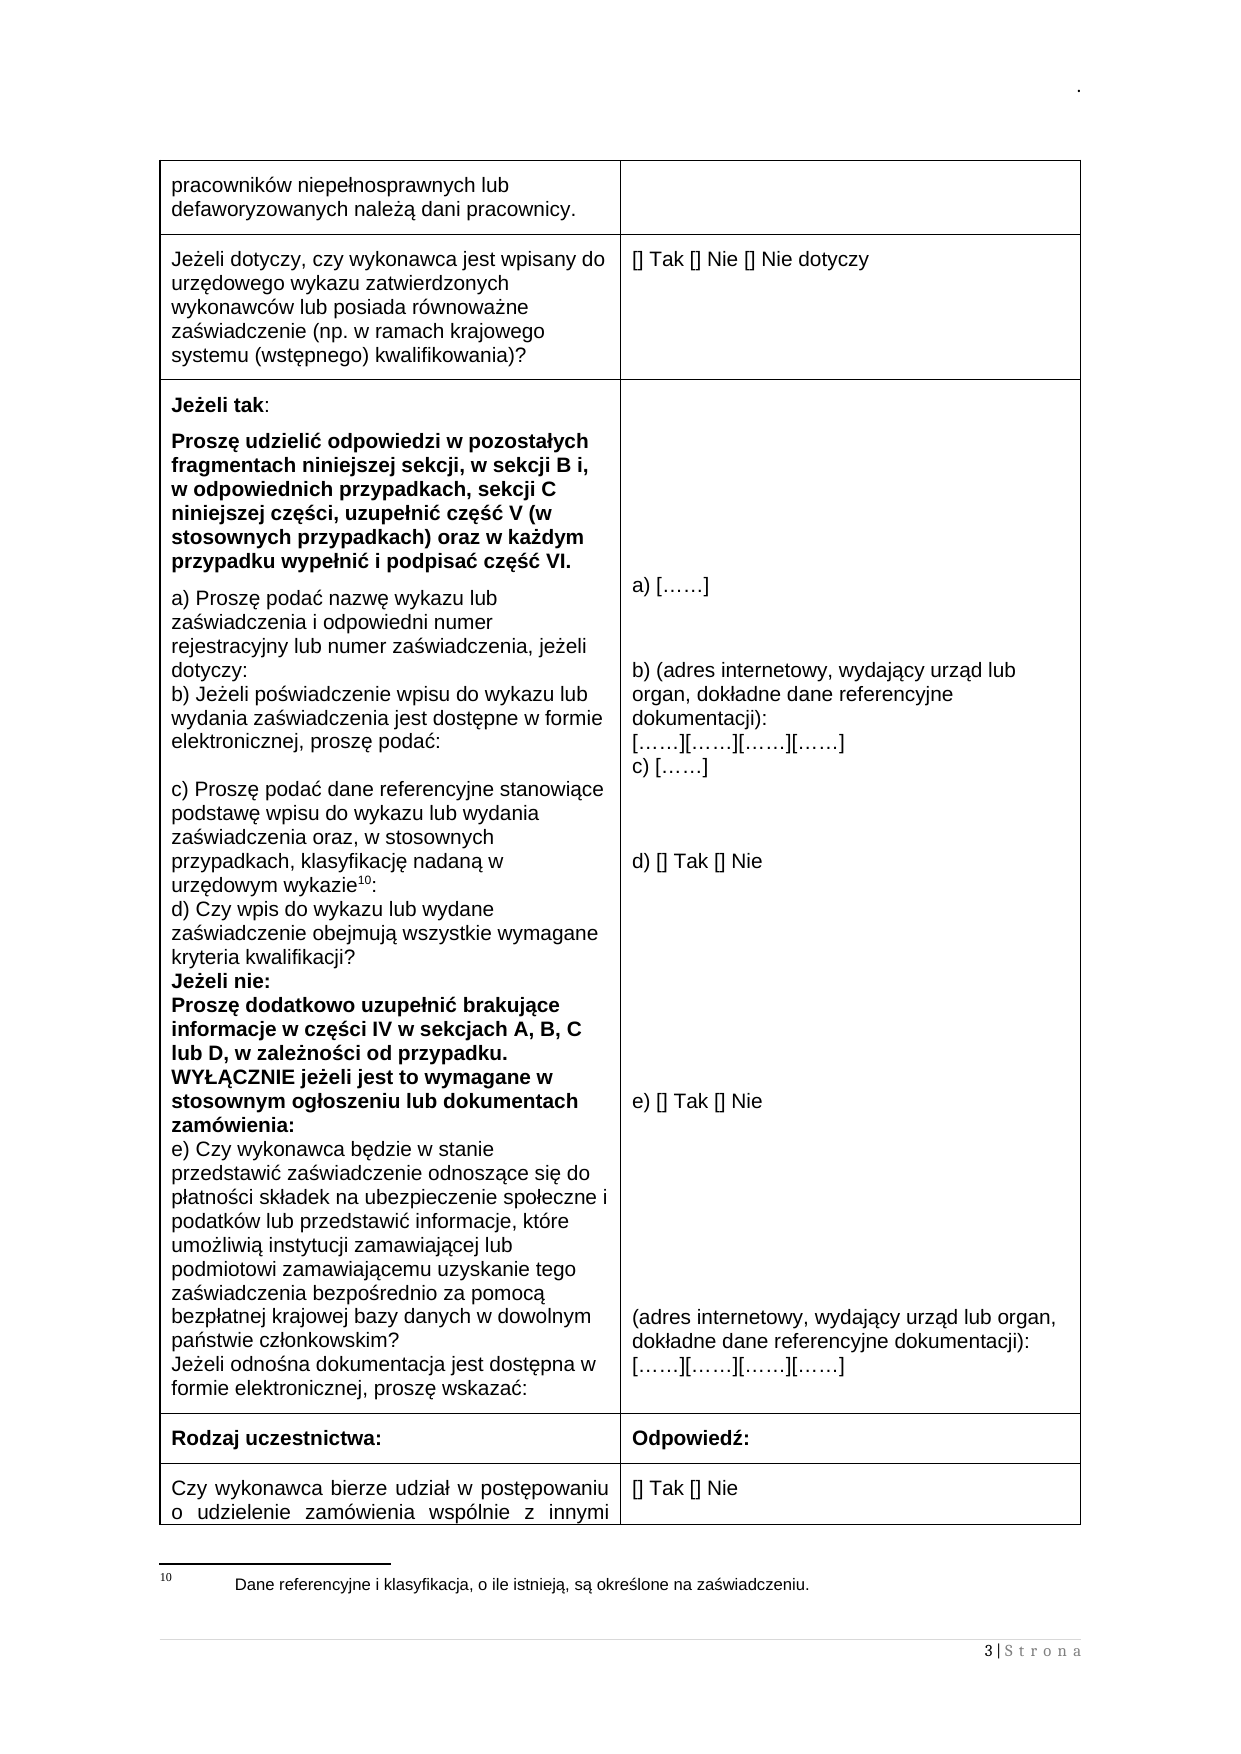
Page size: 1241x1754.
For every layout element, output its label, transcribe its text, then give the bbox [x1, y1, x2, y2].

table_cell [161, 161, 620, 233]
table_cell [] Tak [] Nie [621, 1464, 1080, 1524]
table_cell Jeżeli tak: Proszę udzielić odpowiedzi w pozostałych fragmentach niniejszej sekcji, w sekcji B i, w odpowiednich przypadkach, sekcji C niniejszej części, uzupełnić część V (w stosownych przypadkach) oraz w każdym przypadku wypełnić i podpisać część VI. a) Proszę podać nazwę wykazu lub zaświadczenia i odpowiedni numer rejestracyjny lub numer zaświadczenia, jeżeli dotyczy: b) Jeżeli poświadczenie wpisu do wykazu lub wydania zaświadczenia jest dostępne w formie elektronicznej, proszę podać: c) Proszę podać dane referencyjne stanowiące podstawę wpisu do wykazu lub wydania zaświadczenia oraz, w stosownych przypadkach, klasyfikację nadaną w urzędowym wykazie: d) Czy wpis do wykazu lub wydane zaświadczenie obejmują wszystkie wymagane kryteria kwalifikacji? Jeżeli nie: Proszę dodatkowo uzupełnić brakujące informacje w części IV w sekcjach A, B, C lub D, w zależności od przypadku. WYŁĄCZNIE jeżeli jest to wymagane w stosownym ogłoszeniu lub dokumentach zamówienia: e) Czy wykonawca będzie w stanie przedstawić zaświadczenie odnoszące się do płatności składek na ubezpieczenie społeczne i podatków lub przedstawić informacje, które umożliwią instytucji zamawiającej lub podmiotowi zamawiającemu uzyskanie tego zaświadczenia bezpośrednio za pomocą bezpłatnej krajowej bazy danych w dowolnym państwie członkowskim? Jeżeli odnośna dokumentacja jest dostępna w formie elektronicznej, proszę wskazać: [161, 380, 620, 1413]
table_cell Jeżeli dotyczy, czy wykonawca jest wpisany do urzędowego wykazu zatwierdzonych wykonawców lub posiada równoważne zaświadczenie (np. w ramach krajowego systemu (wstępnego) kwalifikowania)? [161, 235, 620, 379]
table_cell Rodzaj uczestnictwa: [161, 1414, 620, 1463]
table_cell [161, 1464, 620, 1524]
table_cell Odpowiedź: [621, 1414, 1080, 1463]
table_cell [621, 161, 1080, 233]
table_cell [] Tak [] Nie [] Nie dotyczy [621, 235, 1080, 379]
table_cell a) [……] b) (adres internetowy, wydający urząd lub organ, dokładne dane referencyjne dokumentacji): [……][……][……][……] c) [……] d) [] Tak [] Nie e) [] Tak [] Nie (adres internetowy, wydający urząd lub organ, dokładne dane referencyjne dokumentacji): [……][……][……][……] [621, 380, 1080, 1413]
